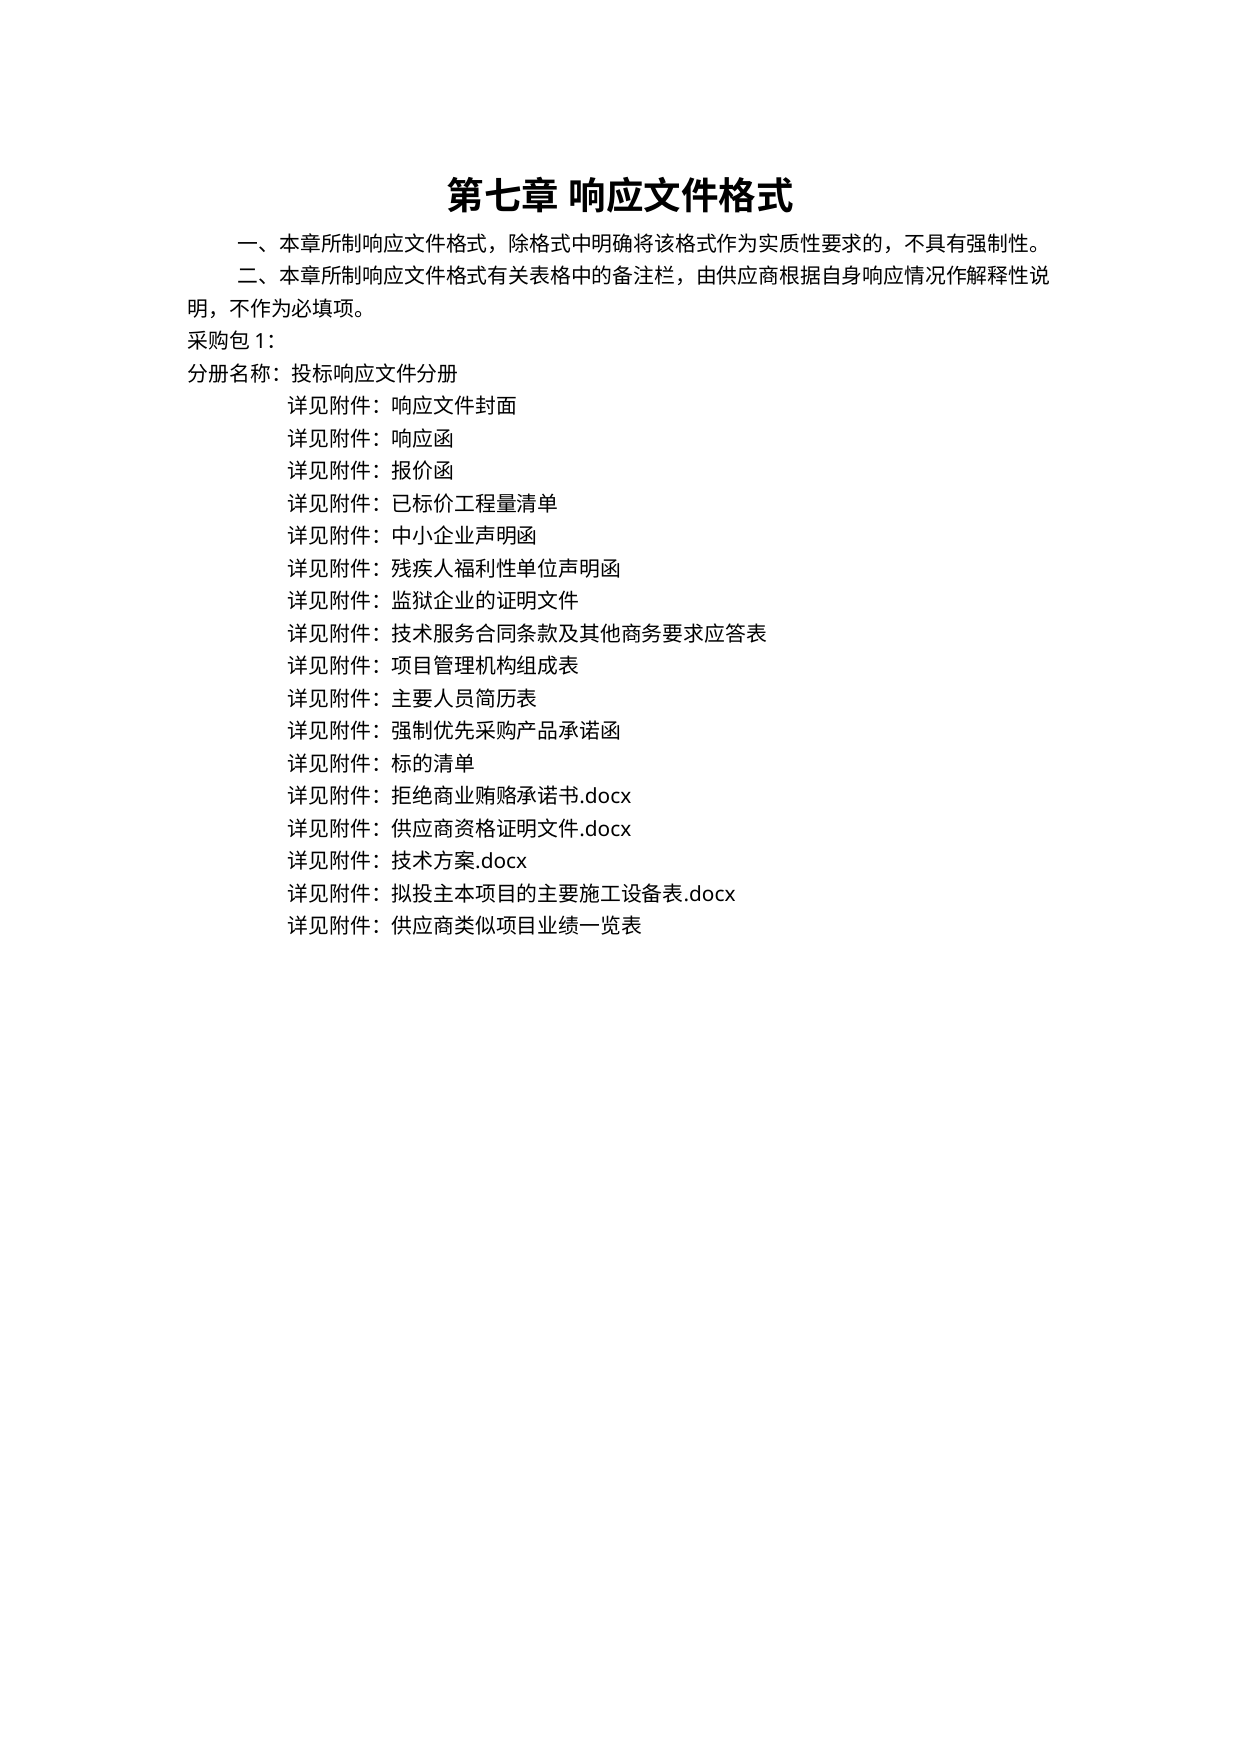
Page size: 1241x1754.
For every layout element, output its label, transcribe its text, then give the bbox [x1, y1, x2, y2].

text 详见附件：响应文件封面 [187, 389, 1053, 422]
text 二、本章所制响应文件格式有关表格中的备注栏，由供应商根据自身响应情况作解释性说明，不作为必填项。 [187, 259, 1053, 324]
text 详见附件：供应商资格证明文件.docx [187, 812, 1053, 844]
text 详见附件：已标价工程量清单 [187, 487, 1053, 519]
text 详见附件：拟投主本项目的主要施工设备表.docx [187, 877, 1053, 909]
text 采购包1： [187, 324, 1053, 357]
text 详见附件：技术方案.docx [187, 844, 1053, 877]
text 详见附件：主要人员简历表 [187, 682, 1053, 714]
text 详见附件：项目管理机构组成表 [187, 649, 1053, 682]
text 一、本章所制响应文件格式，除格式中明确将该格式作为实质性要求的，不具有强制性。 [187, 227, 1053, 259]
text 详见附件：残疾人福利性单位声明函 [187, 552, 1053, 584]
text 详见附件：监狱企业的证明文件 [187, 584, 1053, 617]
text 详见附件：技术服务合同条款及其他商务要求应答表 [187, 617, 1053, 649]
text 详见附件：强制优先采购产品承诺函 [187, 714, 1053, 747]
text 第七章 响应文件格式 [187, 162, 1053, 227]
text 详见附件：报价函 [187, 454, 1053, 487]
text 详见附件：中小企业声明函 [187, 519, 1053, 552]
text 详见附件：响应函 [187, 422, 1053, 454]
text 分册名称：投标响应文件分册 [187, 357, 1053, 389]
text 详见附件：标的清单 [187, 747, 1053, 779]
text 详见附件：拒绝商业贿赂承诺书.docx [187, 779, 1053, 812]
text 详见附件：供应商类似项目业绩一览表 [187, 909, 1053, 942]
